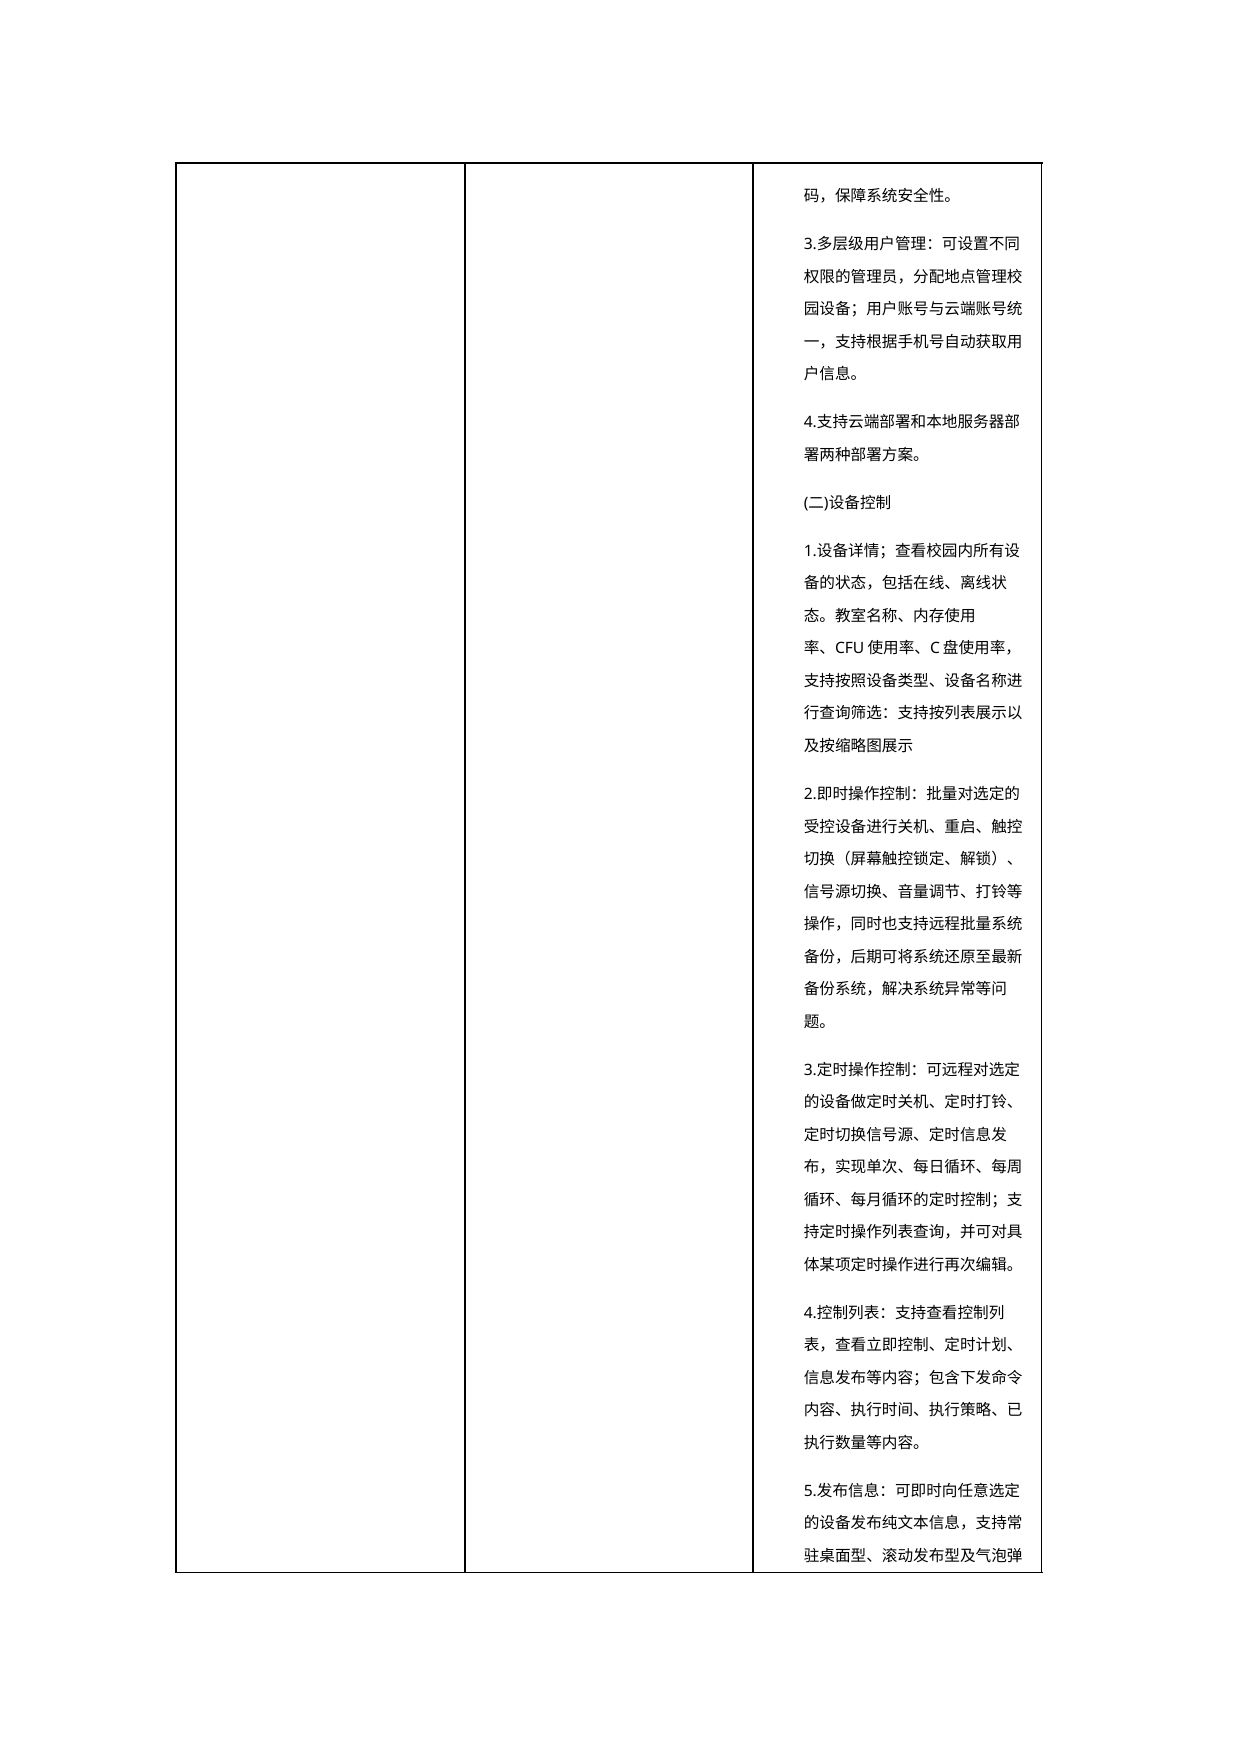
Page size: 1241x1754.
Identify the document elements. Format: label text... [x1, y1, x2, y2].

table_cell 1 [177, 164, 464, 1572]
table_cell [466, 164, 752, 1572]
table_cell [754, 164, 1041, 1572]
